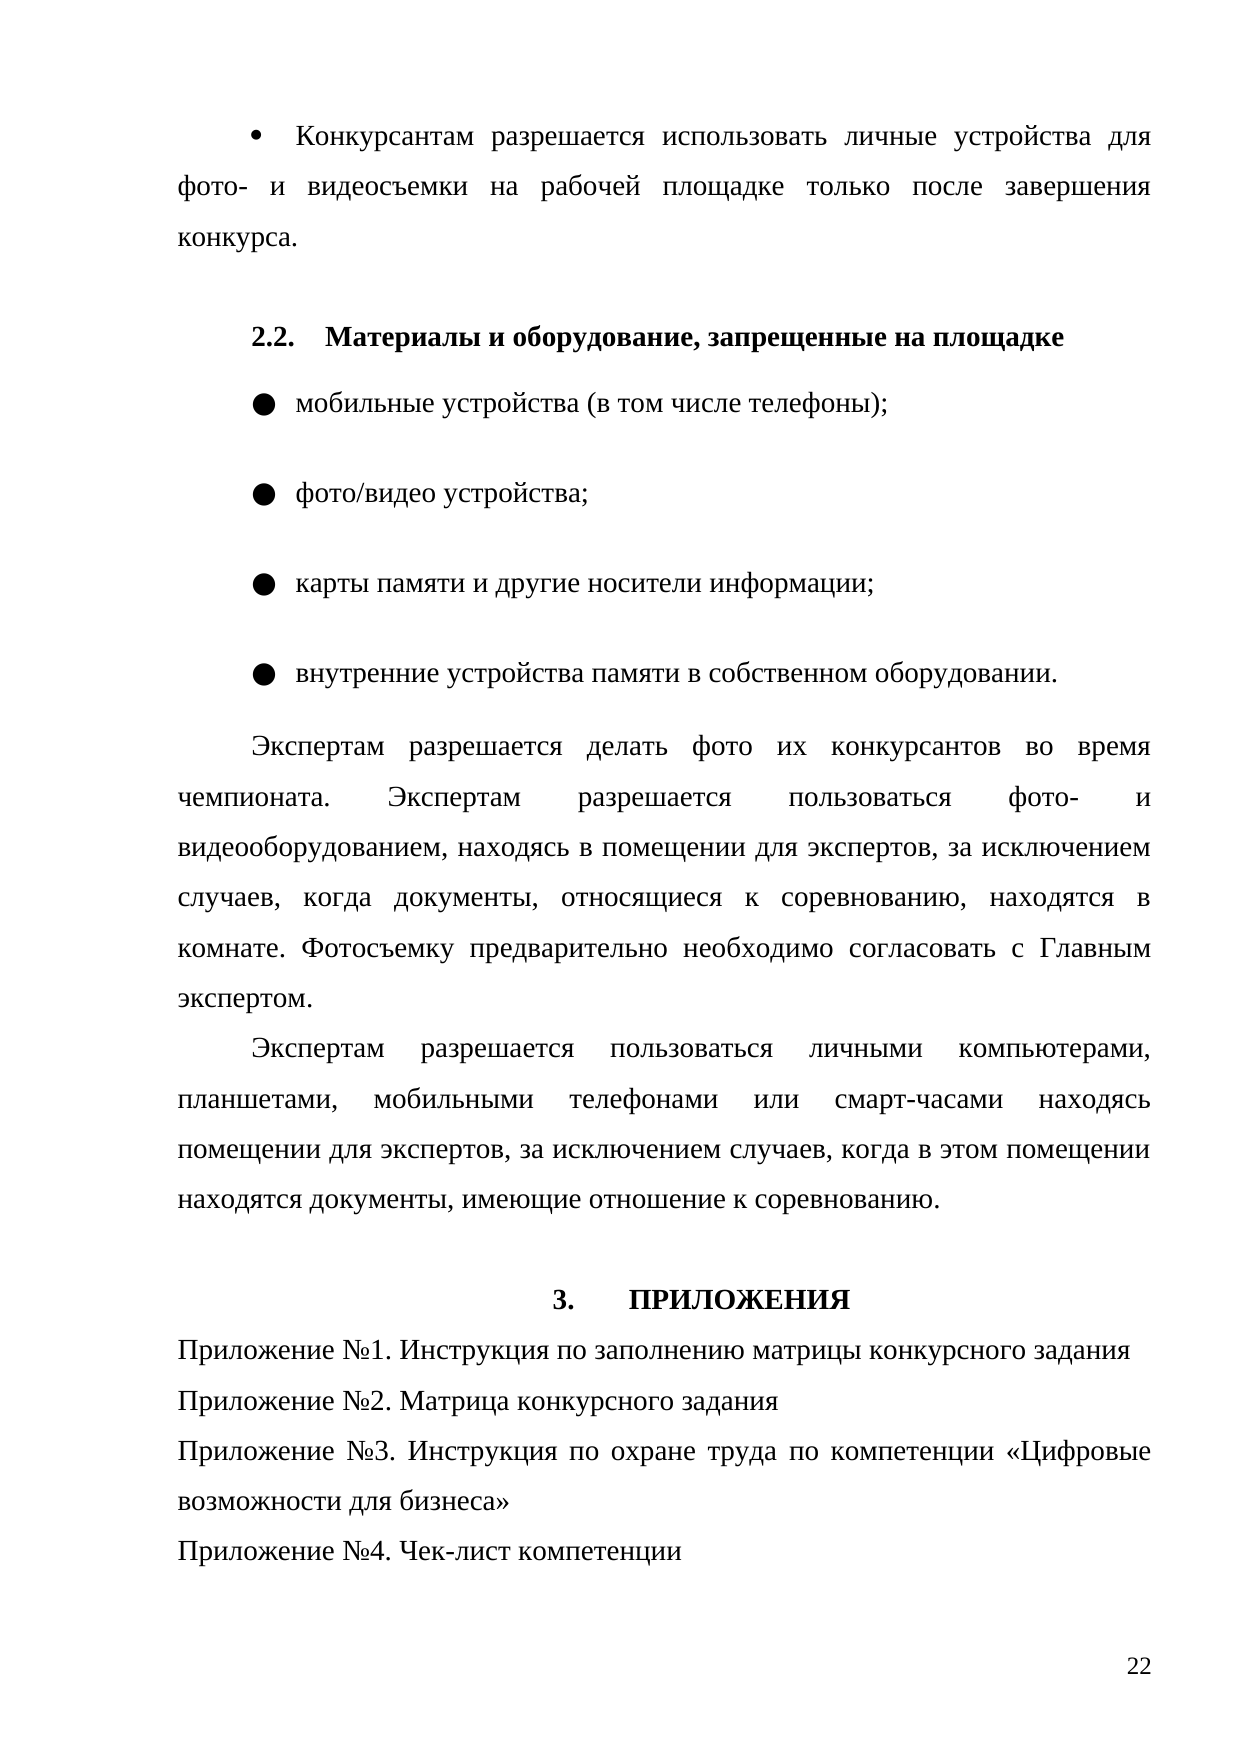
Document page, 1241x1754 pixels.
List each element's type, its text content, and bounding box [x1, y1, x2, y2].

subtitle Материалы и оборудование, запрещенные на площадке [251, 319, 1152, 353]
list фото/видео устройства; [251, 459, 1152, 519]
list карты памяти и другие носители информации; [251, 549, 1152, 609]
list внутренние устройства памяти в собственном оборудовании. [251, 639, 1152, 699]
text Приложение №1. Инструкция по заполнению матрицы конкурсного задания [177, 1332, 1152, 1366]
text Экспертам разрешается делать фото их конкурсантов во время чемпионата. Экспертам разрешается пользоваться фото- и видеооборудованием, находясь в помещении для экспертов, за исключением случаев, когда документы, относящиеся к соревнованию, находятся в комнате. Фотосъемку предварительно необходимо согласовать с Главным экспертом. [177, 728, 1152, 1014]
text Экспертам разрешается пользоваться личными компьютерами, планшетами, мобильными телефонами или смарт-часами находясь помещении для экспертов, за исключением случаев, когда в этом помещении находятся документы, имеющие отношение к соревнованию. [177, 1030, 1152, 1215]
list Конкурсантам разрешается использовать личные устройства для фото- и видеосъемки на рабочей площадке только после завершения конкурса. [177, 118, 1152, 252]
subtitle ПРИЛОЖЕНИЯ [177, 1282, 1152, 1316]
text Приложение №3. Инструкция по охране труда по компетенции «Цифровые возможности для бизнеса» [177, 1433, 1152, 1517]
list мобильные устройства (в том числе телефоны); [251, 370, 1152, 429]
text Приложение №2. Матрица конкурсного задания [177, 1383, 1152, 1416]
text Приложение №4. Чек-лист компетенции [177, 1533, 1152, 1567]
